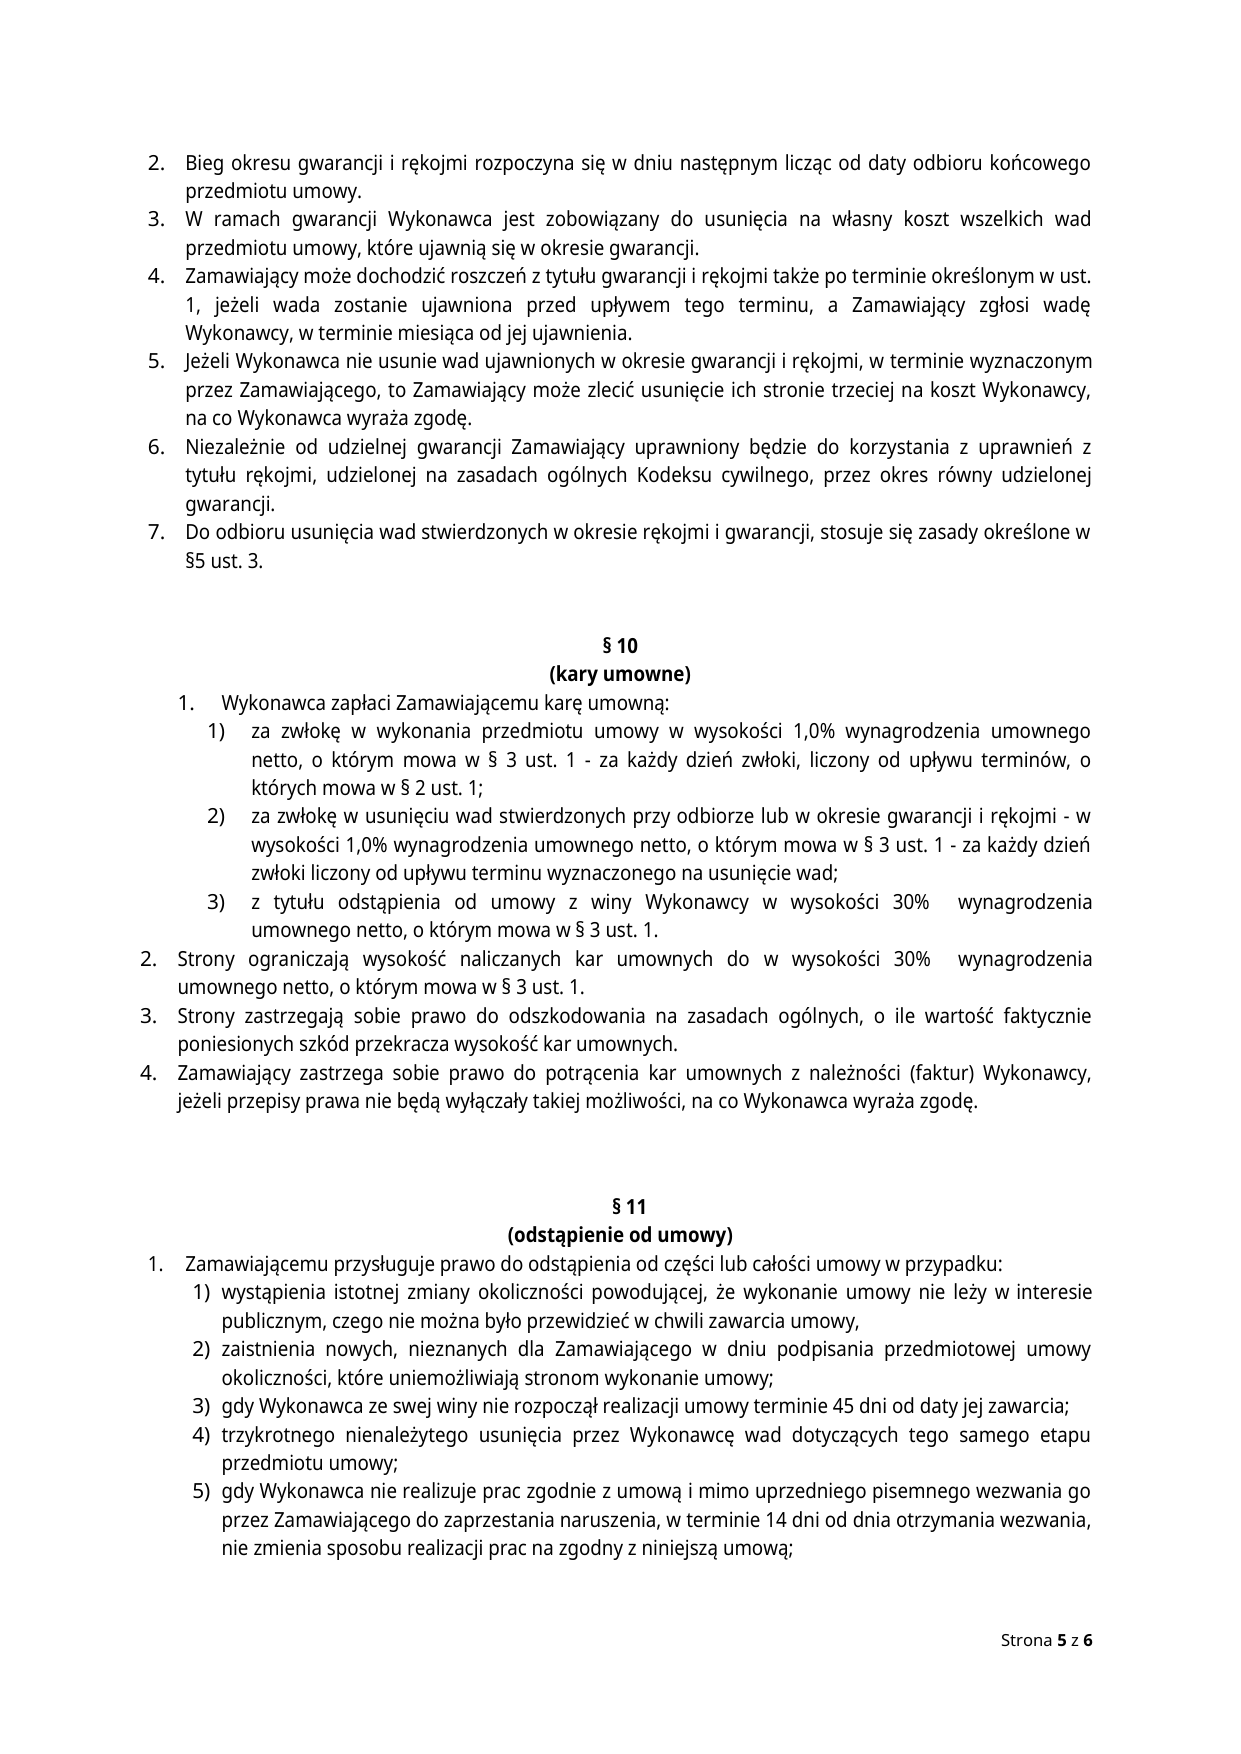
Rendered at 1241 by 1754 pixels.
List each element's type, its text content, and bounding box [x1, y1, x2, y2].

list Bieg okresu gwarancji i rękojmi rozpoczyna się w dniu następnym licząc od daty odbioru końcowego przedmiotu umowy. [148, 148, 1093, 204]
list za zwłokę w usunięciu wad stwierdzonych przy odbiorze lub w okresie gwarancji i rękojmi - w wysokości 1,0% wynagrodzenia umownego netto, o którym mowa w § 3 ust. 1 - za każdy dzień zwłoki liczony od upływu terminu wyznaczonego na usunięcie wad; [207, 802, 1093, 887]
list Jeżeli Wykonawca nie usunie wad ujawnionych w okresie gwarancji i rękojmi, w terminie wyznaczonym przez Zamawiającego, to Zamawiający może zlecić usunięcie ich stronie trzeciej na koszt Wykonawcy, na co Wykonawca wyraża zgodę. [148, 347, 1093, 432]
text (odstąpienie od umowy) [148, 1221, 1093, 1249]
list z tytułu odstąpienia od umowy z winy Wykonawcy w wysokości 30% wynagrodzenia umownego netto, o którym mowa w § 3 ust. 1. [207, 887, 1093, 944]
text (kary umowne) [148, 659, 1093, 688]
list gdy Wykonawca nie realizuje prac zgodnie z umową i mimo uprzedniego pisemnego wezwania go przez Zamawiającego do zaprzestania naruszenia, w terminie 14 dni od dnia otrzymania wezwania, nie zmienia sposobu realizacji prac na zgodny z niniejszą umową; [192, 1477, 1093, 1562]
list Wykonawca zapłaci Zamawiającemu karę umowną: [148, 688, 1093, 716]
list Niezależnie od udzielnej gwarancji Zamawiający uprawniony będzie do korzystania z uprawnień z tytułu rękojmi, udzielonej na zasadach ogólnych Kodeksu cywilnego, przez okres równy udzielonej gwarancji. [148, 432, 1093, 517]
list Zamawiający może dochodzić roszczeń z tytułu gwarancji i rękojmi także po terminie określonym w ust. 1, jeżeli wada zostanie ujawniona przed upływem tego terminu, a Zamawiający zgłosi wadę Wykonawcy, w terminie miesiąca od jej ujawnienia. [148, 261, 1093, 347]
list Zamawiający zastrzega sobie prawo do potrącenia kar umownych z należności (faktur) Wykonawcy, jeżeli przepisy prawa nie będą wyłączały takiej możliwości, na co Wykonawca wyraża zgodę. [140, 1058, 1093, 1114]
list Strony zastrzegają sobie prawo do odszkodowania na zasadach ogólnych, o ile wartość faktycznie poniesionych szkód przekracza wysokość kar umownych. [140, 1001, 1093, 1058]
list W ramach gwarancji Wykonawca jest zobowiązany do usunięcia na własny koszt wszelkich wad przedmiotu umowy, które ujawnią się w okresie gwarancji. [148, 204, 1093, 261]
list gdy Wykonawca ze swej winy nie rozpoczął realizacji umowy terminie 45 dni od daty jej zawarcia; [192, 1391, 1093, 1420]
text 1. Zamawiającemu przysługuje prawo do odstąpienia od części lub całości umowy w przypadku: [148, 1249, 1093, 1277]
text § 10 [148, 631, 1093, 659]
list Strony ograniczają wysokość naliczanych kar umownych do w wysokości 30% wynagrodzenia umownego netto, o którym mowa w § 3 ust. 1. [140, 944, 1093, 1001]
list wystąpienia istotnej zmiany okoliczności powodującej, że wykonanie umowy nie leży w interesie publicznym, czego nie można było przewidzieć w chwili zawarcia umowy, [192, 1277, 1093, 1334]
list zaistnienia nowych, nieznanych dla Zamawiającego w dniu podpisania przedmiotowej umowy okoliczności, które uniemożliwiają stronom wykonanie umowy; [192, 1334, 1093, 1391]
list za zwłokę w wykonania przedmiotu umowy w wysokości 1,0% wynagrodzenia umownego netto, o którym mowa w § 3 ust. 1 - za każdy dzień zwłoki, liczony od upływu terminów, o których mowa w § 2 ust. 1; [207, 716, 1093, 802]
text § 11 [166, 1192, 1093, 1221]
list trzykrotnego nienależytego usunięcia przez Wykonawcę wad dotyczących tego samego etapu przedmiotu umowy; [192, 1420, 1093, 1477]
list Do odbioru usunięcia wad stwierdzonych w okresie rękojmi i gwarancji, stosuje się zasady określone w §5 ust. 3. [148, 517, 1093, 574]
